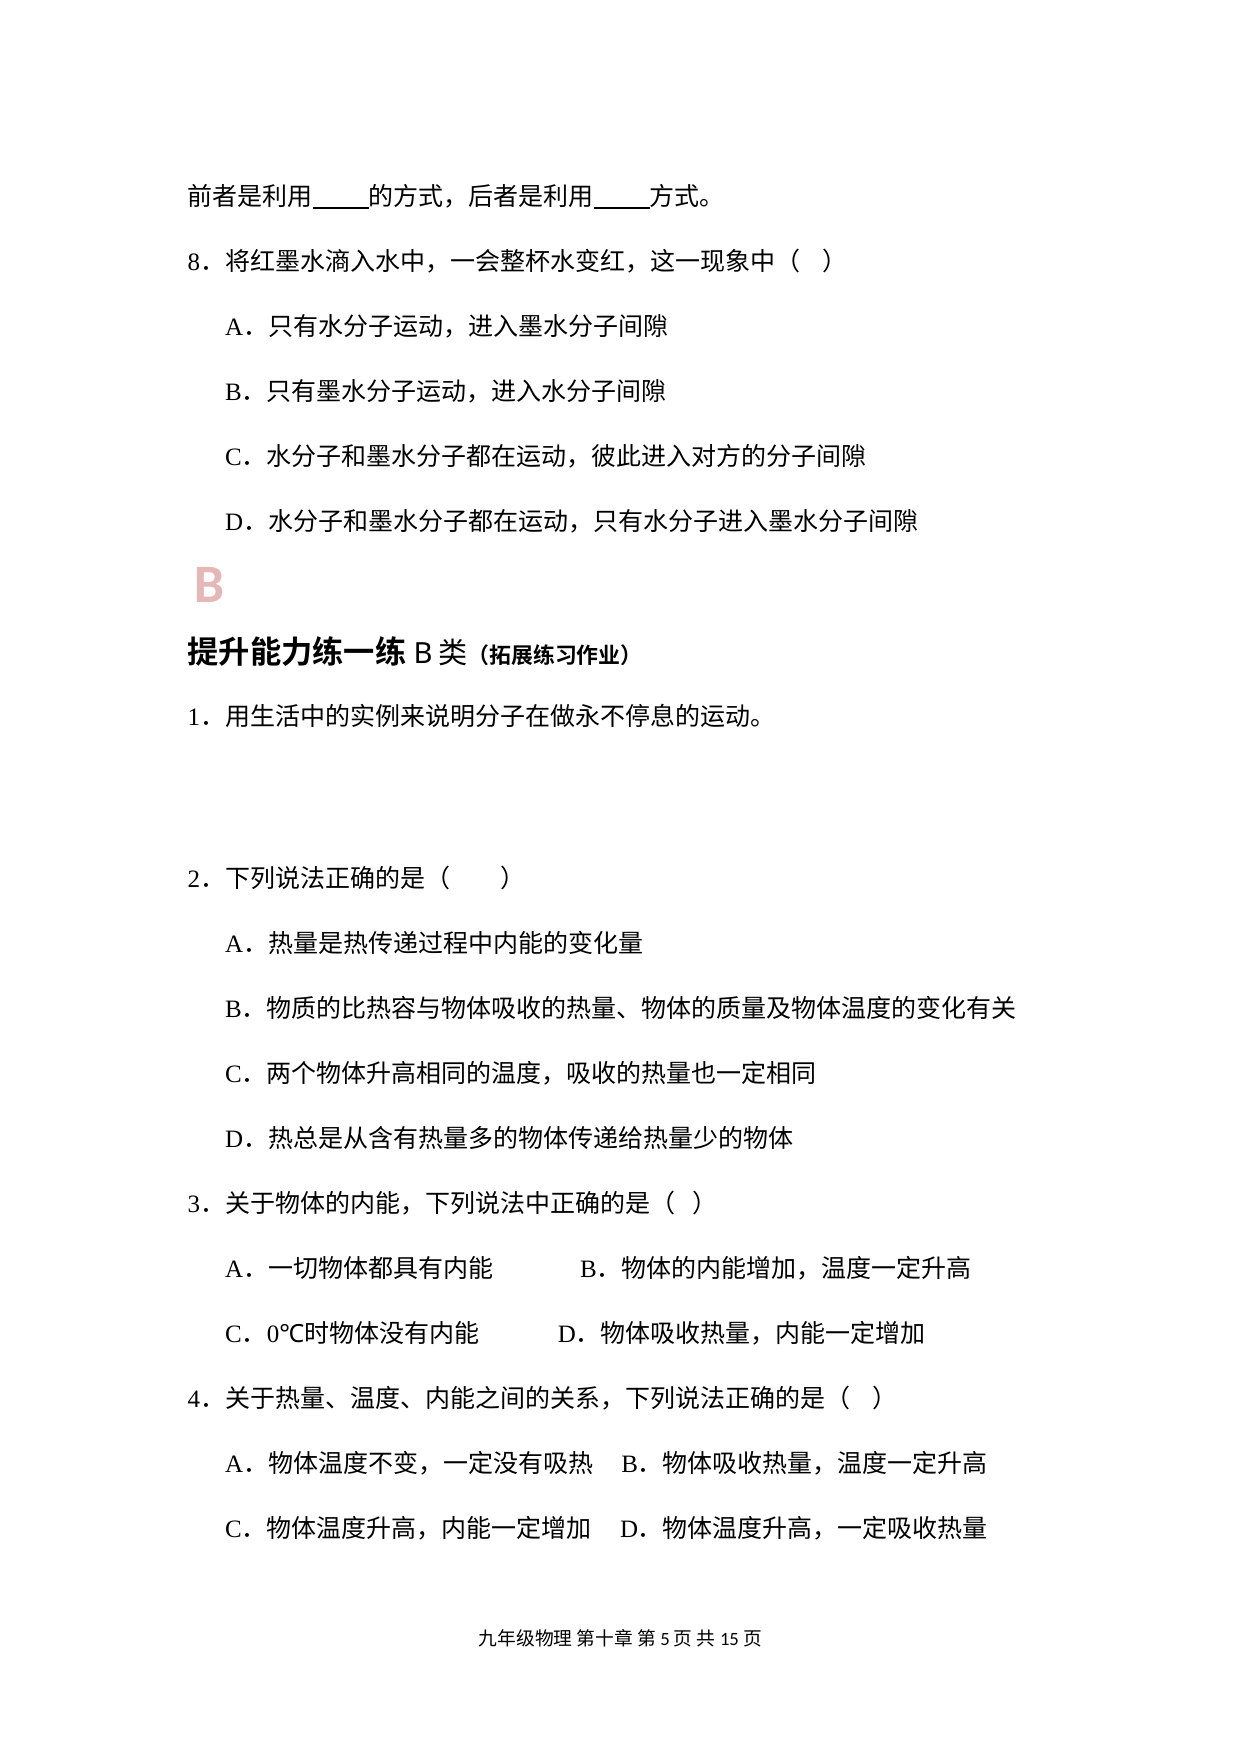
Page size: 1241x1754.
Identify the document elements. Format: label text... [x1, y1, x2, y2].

text A．一切物体都具有内能 B．物体的内能增加，温度一定升高 [187, 1234, 1053, 1299]
text A．物体温度不变，一定没有吸热 B．物体吸收热量，温度一定升高 [187, 1429, 1053, 1494]
text C．两个物体升高相同的温度，吸收的热量也一定相同 [187, 1039, 1053, 1104]
text C．水分子和墨水分子都在运动，彼此进入对方的分子间隙 [187, 422, 1053, 487]
text A．热量是热传递过程中内能的变化量 [187, 909, 1053, 974]
text B．物质的比热容与物体吸收的热量、物体的质量及物体温度的变化有关 [187, 974, 1053, 1039]
text B．只有墨水分子运动，进入水分子间隙 [187, 357, 1053, 422]
text D．热总是从含有热量多的物体传递给热量少的物体 [187, 1104, 1053, 1169]
text A．只有水分子运动，进入墨水分子间隙 [187, 292, 1053, 357]
text 8．将红墨水滳入水中，一会整杯水变红，这一现象中（ ） [187, 227, 1053, 292]
text 1．用生活中的实例来说明分子在做永不停息的运动。 [187, 682, 1053, 747]
text 3．关于物体的内能，下列说法中正确的是（ ） [187, 1169, 1053, 1234]
text C．0℃时物体没有内能 D．物体吸收热量，内能一定增加 [187, 1299, 1053, 1364]
text C．物体温度升高，内能一定增加 D．物体温度升高，一定吸收热量 [187, 1494, 1053, 1559]
text 提升能力练一练 B类（拓展练习作业） [187, 617, 1053, 682]
text D．水分子和墨水分子都在运动，只有水分子进入墨水分子间隙 [187, 487, 1053, 552]
text 2．下列说法正确的是（ ） [187, 844, 1053, 909]
text 4．关于热量、温度、内能之间的关系，下列说法正确的是（ ） [187, 1364, 1053, 1429]
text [187, 162, 1053, 227]
